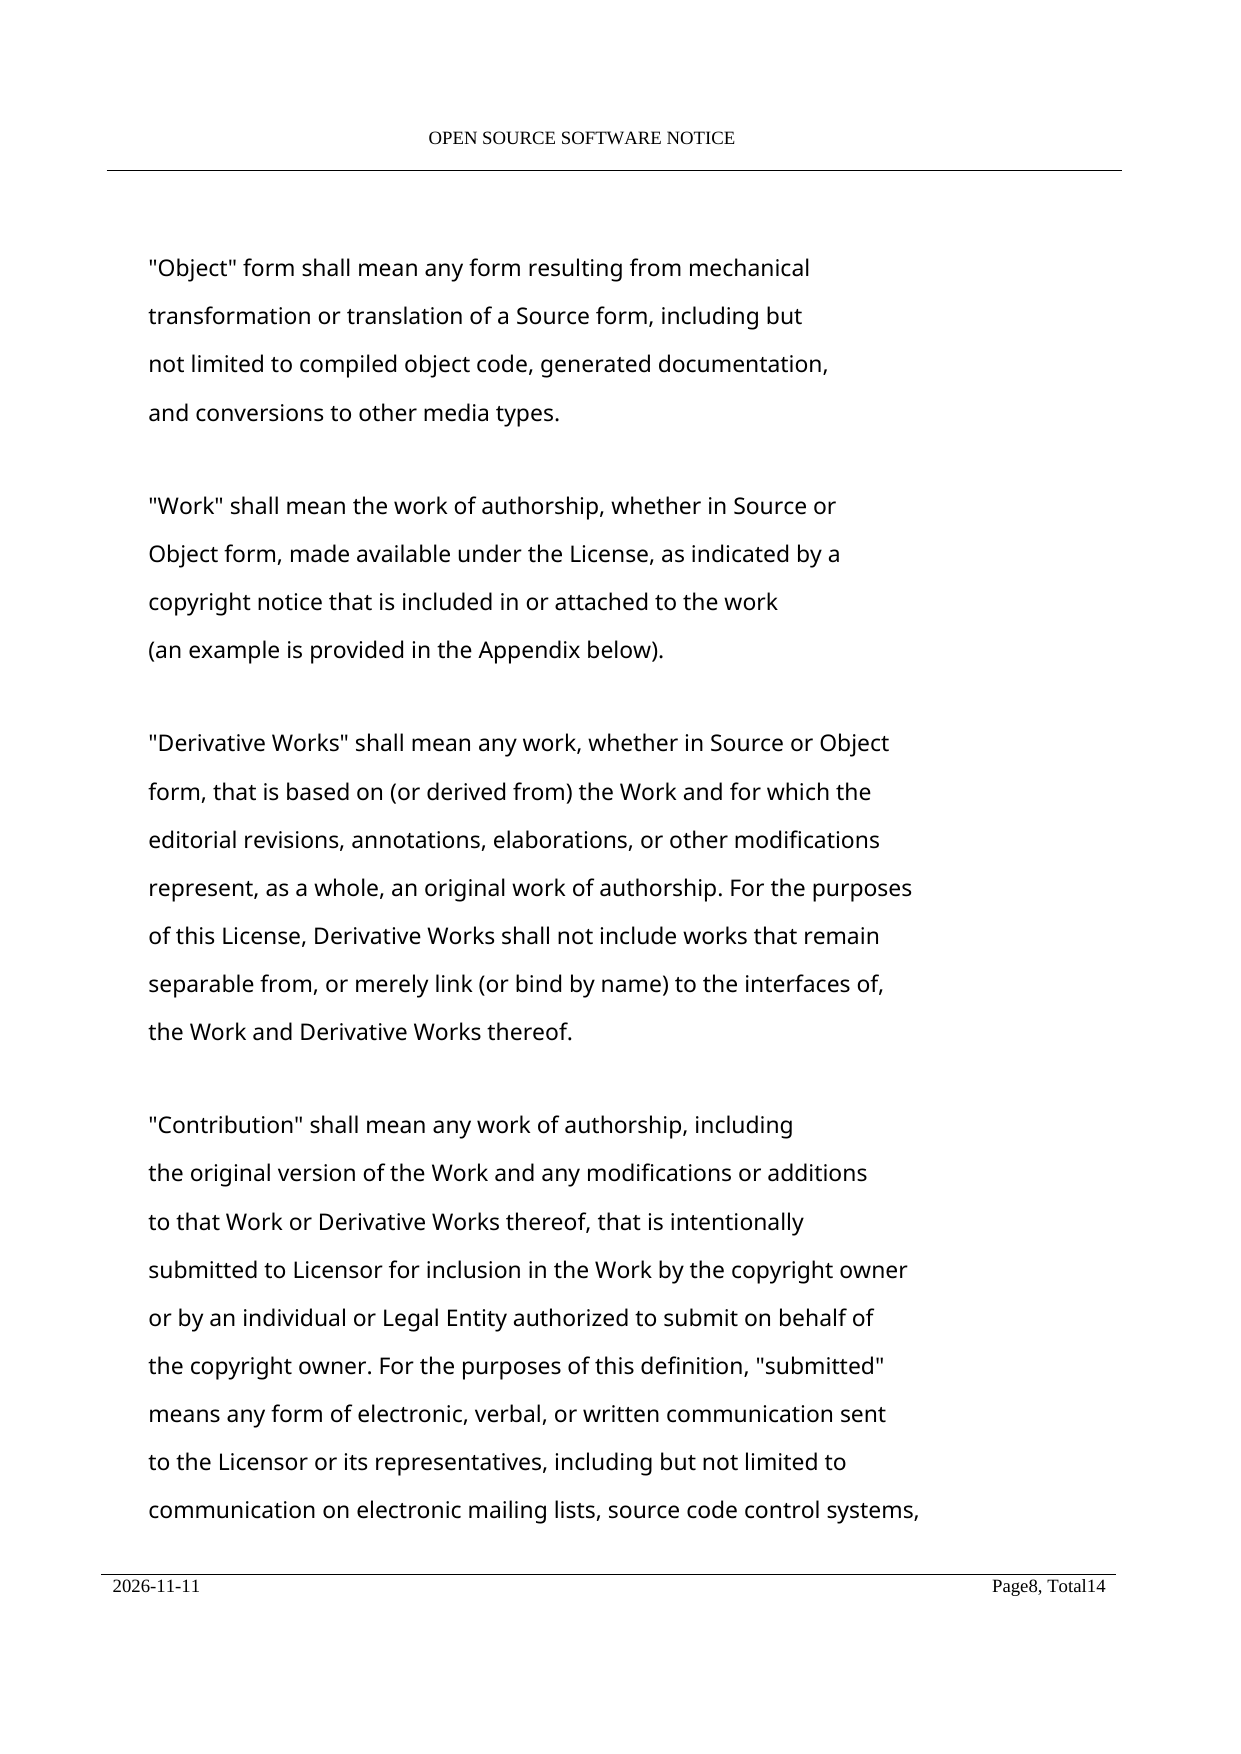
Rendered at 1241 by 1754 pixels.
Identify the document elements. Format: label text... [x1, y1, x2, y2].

text "Contribution" shall mean any work of authorship, including [112, 1109, 1128, 1141]
text (an example is provided in the Appendix below). [112, 633, 1128, 666]
text submitted to Licensor for inclusion in the Work by the copyright owner [112, 1253, 1128, 1286]
text of this License, Derivative Works shall not include works that remain [112, 919, 1128, 952]
text Object form, made available under the License, as indicated by a [112, 537, 1128, 570]
text the Work and Derivative Works thereof. [112, 1015, 1128, 1048]
text to the Licensor or its representatives, including but not limited to [112, 1446, 1128, 1478]
text "Object" form shall mean any form resulting from mechanical [112, 251, 1128, 284]
text or by an individual or Legal Entity authorized to submit on behalf of [112, 1301, 1128, 1334]
text means any form of electronic, verbal, or written communication sent [112, 1397, 1128, 1430]
text represent, as a whole, an original work of authorship. For the purposes [112, 871, 1128, 903]
text editorial revisions, annotations, elaborations, or other modifications [112, 823, 1128, 855]
text and conversions to other media types. [112, 396, 1128, 428]
text not limited to compiled object code, generated documentation, [112, 348, 1128, 380]
text communication on electronic mailing lists, source code control systems, [112, 1494, 1128, 1526]
text copyright notice that is included in or attached to the work [112, 585, 1128, 618]
text the copyright owner. For the purposes of this definition, "submitted" [112, 1349, 1128, 1382]
text transformation or translation of a Source form, including but [112, 299, 1128, 332]
text "Work" shall mean the work of authorship, whether in Source or [112, 489, 1128, 522]
text the original version of the Work and any modifications or additions [112, 1157, 1128, 1189]
text form, that is based on (or derived from) the Work and for which the [112, 775, 1128, 807]
text separable from, or merely link (or bind by name) to the interfaces of, [112, 967, 1128, 1000]
text to that Work or Derivative Works thereof, that is intentionally [112, 1205, 1128, 1237]
text "Derivative Works" shall mean any work, whether in Source or Object [112, 727, 1128, 759]
